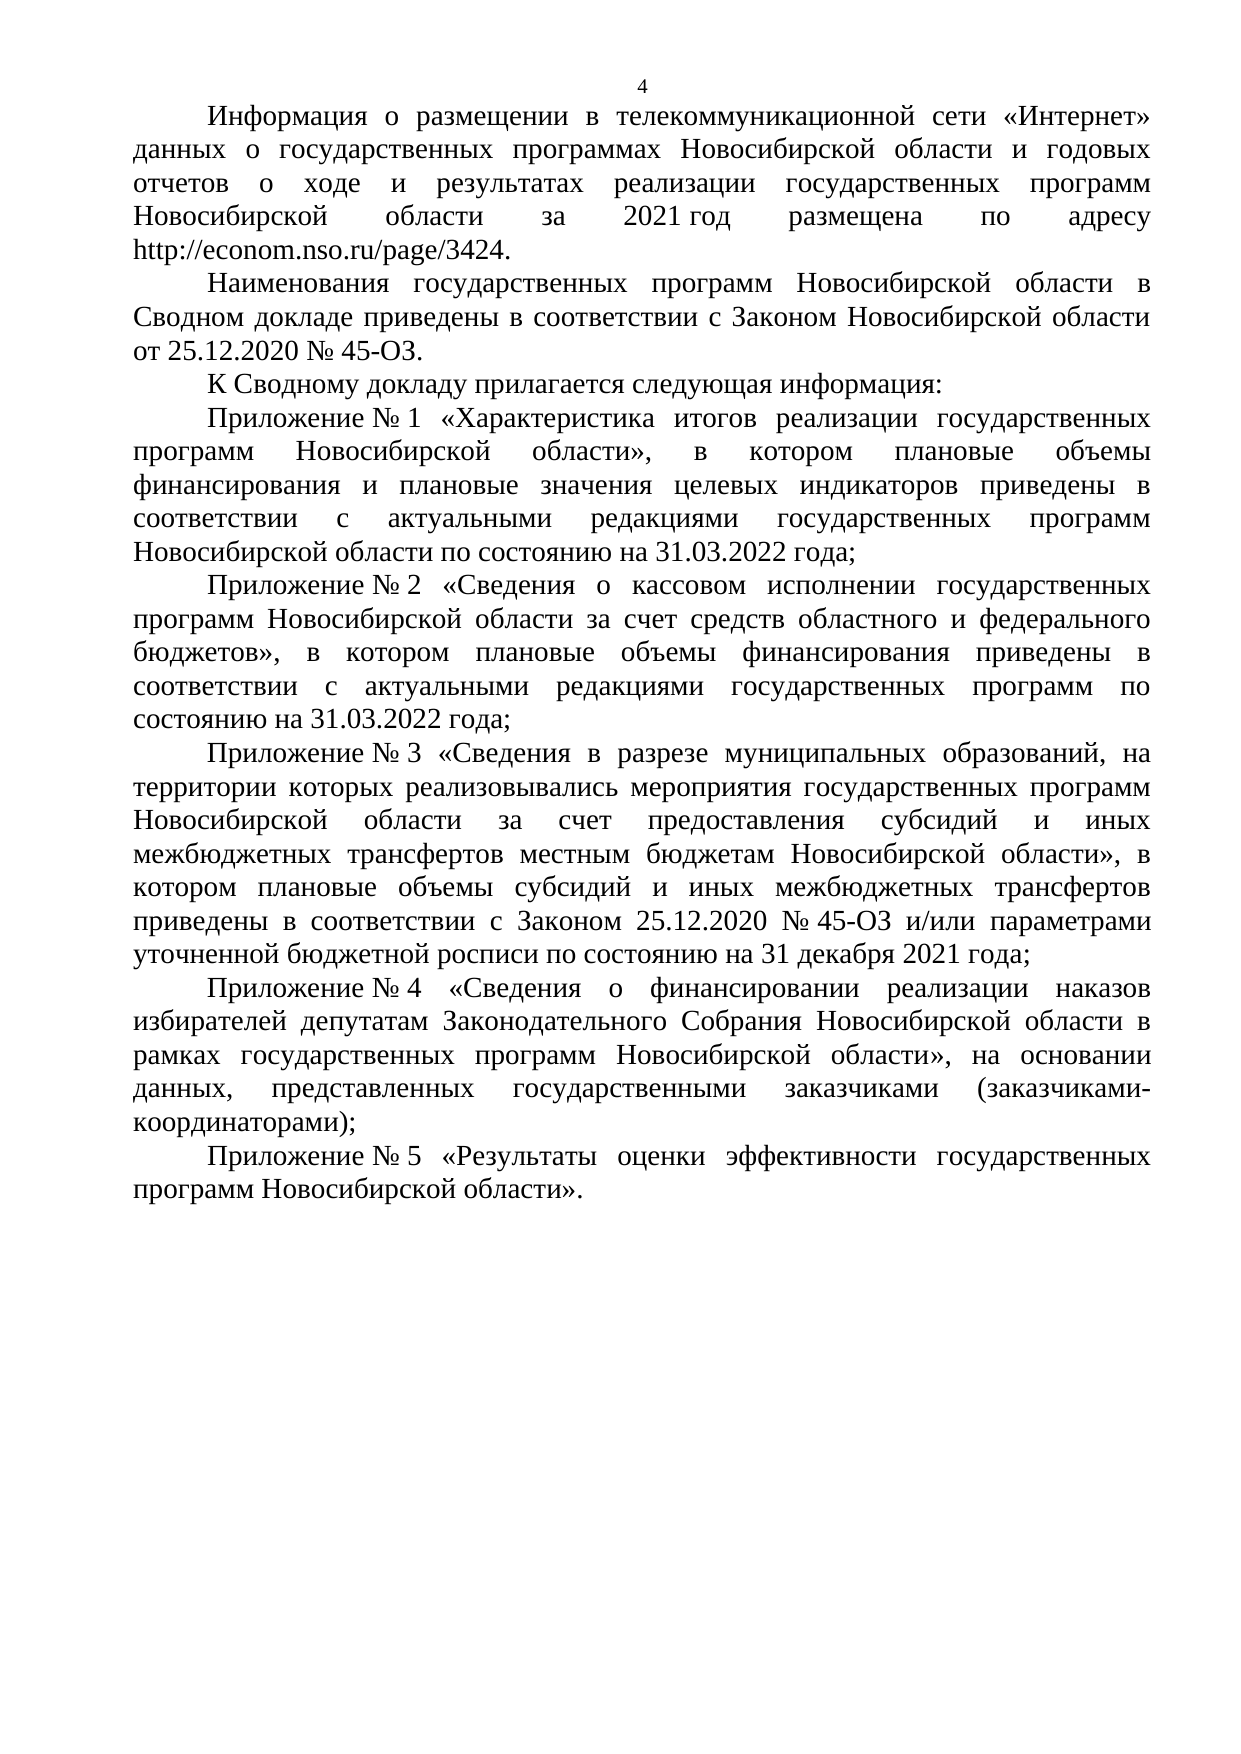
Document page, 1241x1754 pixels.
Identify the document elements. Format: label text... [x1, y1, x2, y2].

text Приложение № 3 «Сведения в разрезе муниципальных образований, на территории которых реализовывались мероприятия государственных программ Новосибирской области за счет предоставления субсидий и иных межбюджетных трансфертов местным бюджетам Новосибирской области», в котором плановые объемы субсидий и иных межбюджетных трансфертов приведены в соответствии с Законом 25.12.2020 № 45-ОЗ и/или параметрами уточненной бюджетной росписи по состоянию на 31 декабря 2021 года; [133, 735, 1152, 970]
text Приложение № 5 «Результаты оценки эффективности государственных программ Новосибирской области». [133, 1138, 1152, 1205]
text Приложение № 2 «Сведения о кассовом исполнении государственных программ Новосибирской области за счет средств областного и федерального бюджетов», в котором плановые объемы финансирования приведены в соответствии с актуальными редакциями государственных программ по состоянию на 31.03.2022 года; [133, 567, 1152, 735]
text К Сводному докладу прилагается следующая информация: [133, 366, 1152, 400]
text Приложение № 4 «Сведения о финансировании реализации наказов избирателей депутатам Законодательного Собрания Новосибирской области в рамках государственных программ Новосибирской области», на основании данных, представленных государственными заказчиками (заказчиками-координаторами); [133, 970, 1152, 1138]
text Наименования государственных программ Новосибирской области в Сводном докладе приведены в соответствии с Законом Новосибирской области от 25.12.2020 № 45-ОЗ. [133, 266, 1152, 366]
text Приложение № 1 «Характеристика итогов реализации государственных программ Новосибирской области», в котором плановые объемы финансирования и плановые значения целевых индикаторов приведены в соответствии с актуальными редакциями государственных программ Новосибирской области по состоянию на 31.03.2022 года; [133, 400, 1152, 567]
text Информация о размещении в телекоммуникационной сети «Интернет» данных о государственных программах Новосибирской области и годовых отчетов о ходе и результатах реализации государственных программ Новосибирской области за 2021 год размещена по адресу http://econom.nso.ru/page/3424. [133, 98, 1152, 266]
